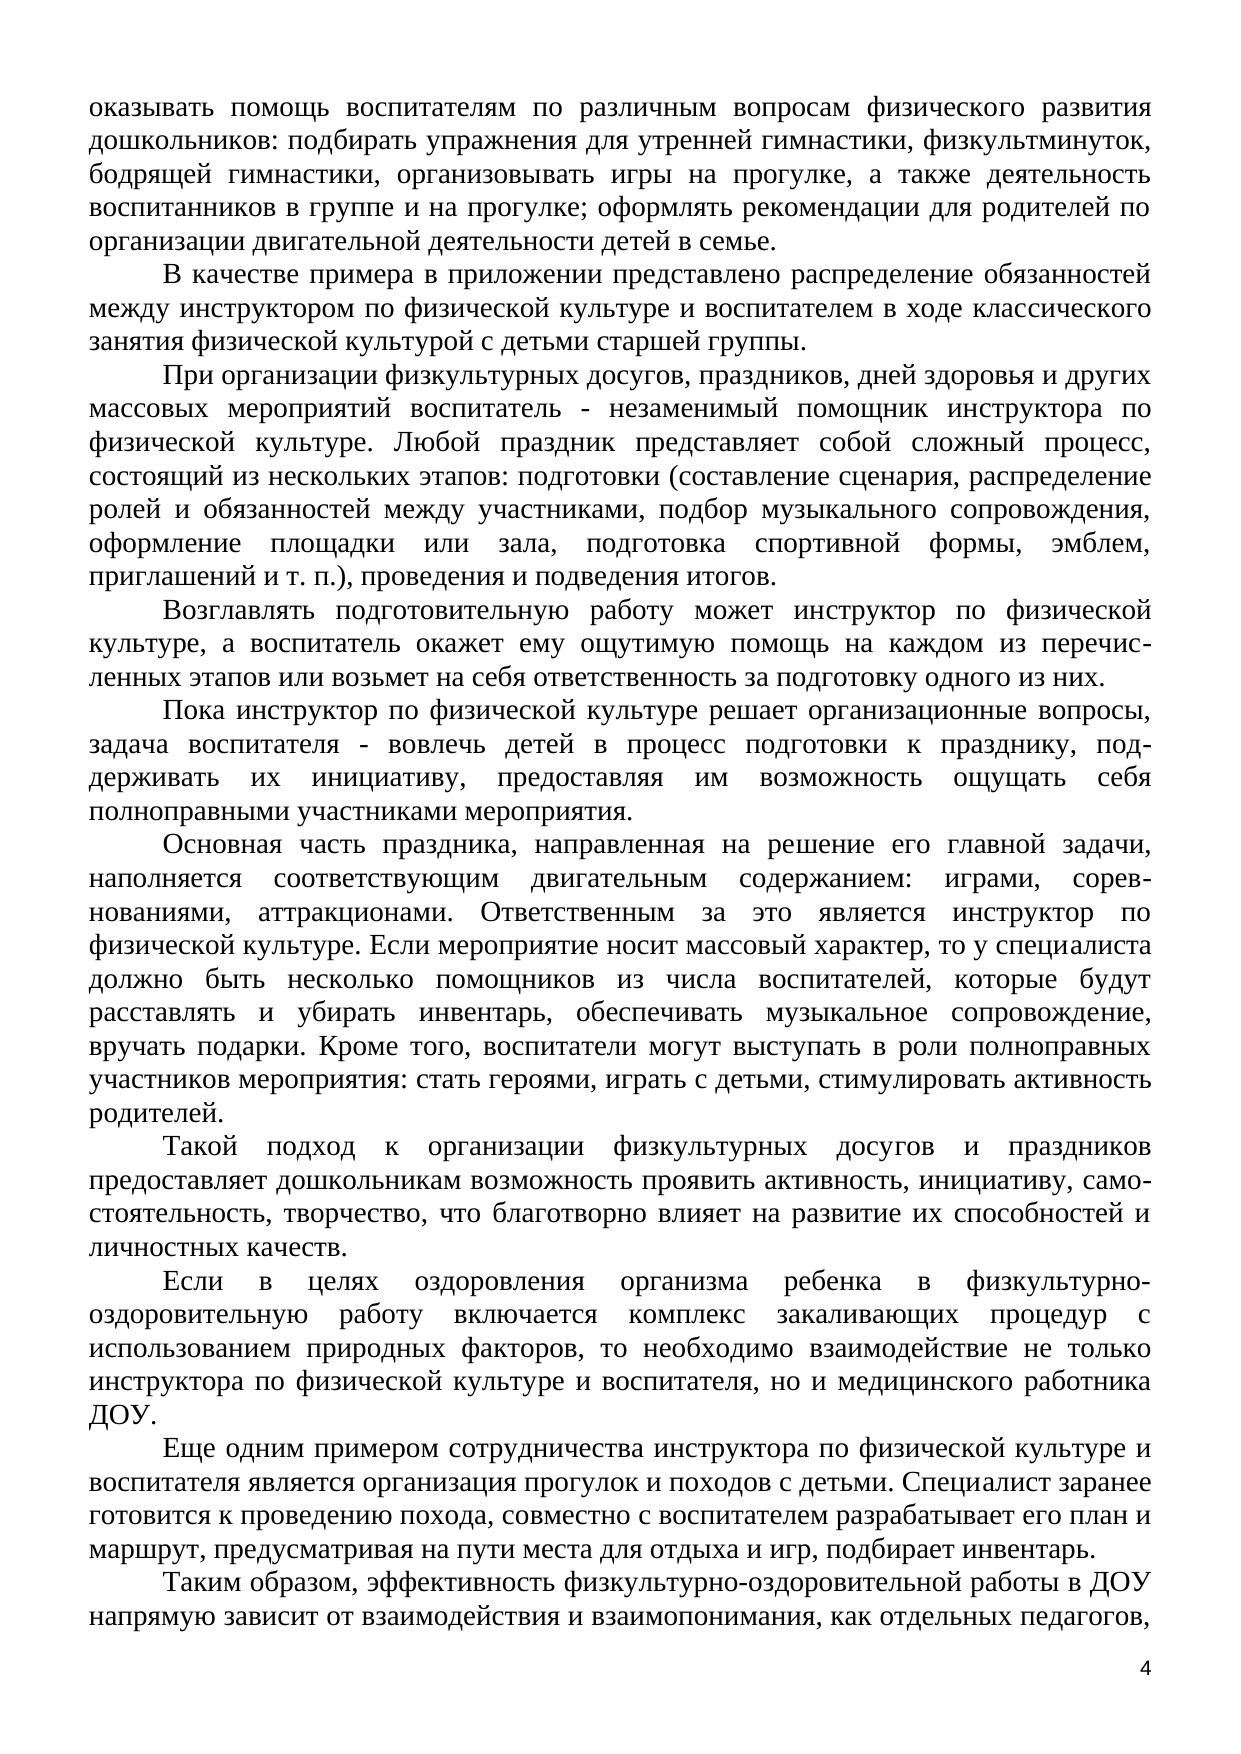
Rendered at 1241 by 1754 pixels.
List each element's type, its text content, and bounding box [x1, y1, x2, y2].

text Если в целях оздоровления организма ребенка в физкультурно-оздоровительную работу включается комплекс закаливающих процедур с использованием природных факторов, то необходимо взаимодействие не только инструктора по физической культуре и воспитателя, но и медицинского работника ДОУ. [89, 1263, 1152, 1430]
text Пока инструктор по физической культуре решает организационные вопросы, задача воспитателя - вовлечь детей в процесс подготовки к празднику, поддерживать их инициативу, предоставляя им возможность ощущать себя полноправными участниками мероприятия. [89, 692, 1152, 827]
text При организации физкультурных досугов, праздников, дней здоровья и других массовых мероприятий воспитатель - незаменимый помощник инструктора по физической культуре. Любой праздник представляет собой сложный процесс, состоящий из нескольких этапов: подготовки (составление сценария, распределение ролей и обязанностей между участниками, подбор музыкального сопровождения, оформление площадки или зала, подготовка спортивной формы, эмблем, приглашений и т. п.), проведения и подведения итогов. [89, 357, 1152, 592]
text В качестве примера в приложении представлено распределение обязанностей между инструктором по физической культуре и воспитателем в ходе классического занятия физической культурой с детьми старшей группы. [89, 256, 1152, 357]
text Такой подход к организации физкультурных досугов и праздников предоставляет дошкольникам возможность проявить активность, инициативу, самостоятельность, творчество, что благотворно влияет на развитие их способностей и личностных качеств. [89, 1128, 1152, 1263]
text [89, 1564, 1152, 1632]
text Возглавлять подготовительную работу может инструктор по физической культуре, а воспитатель окажет ему ощутимую помощь на каждом из перечисленных этапов или возьмет на себя ответственность за подготовку одного из них. [89, 592, 1152, 692]
text Основная часть праздника, направленная на решение его главной задачи, наполняется соответствующим двигательным содержанием: играми, соревнованиями, аттракционами. Ответственным за это является инструктор по физической культуре. Если мероприятие носит массовый характер, то у специалиста должно быть несколько помощников из числа воспитателей, которые будут расставлять и убирать инвентарь, обеспечивать музыкальное сопровождение, вручать подарки. Кроме того, воспитатели могут выступать в роли полноправных участников мероприятия: стать героями, играть с детьми, стимулировать активность родителей. [89, 827, 1152, 1128]
text Еще одним примером сотрудничества инструктора по физической культуре и воспитателя является организация прогулок и походов с детьми. Специалист заранее готовится к проведению похода, совместно с воспитателем разрабатывает его план и маршрут, предусматривая на пути места для отдыха и игр, подбирает инвентарь. [89, 1430, 1152, 1564]
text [89, 89, 1152, 256]
